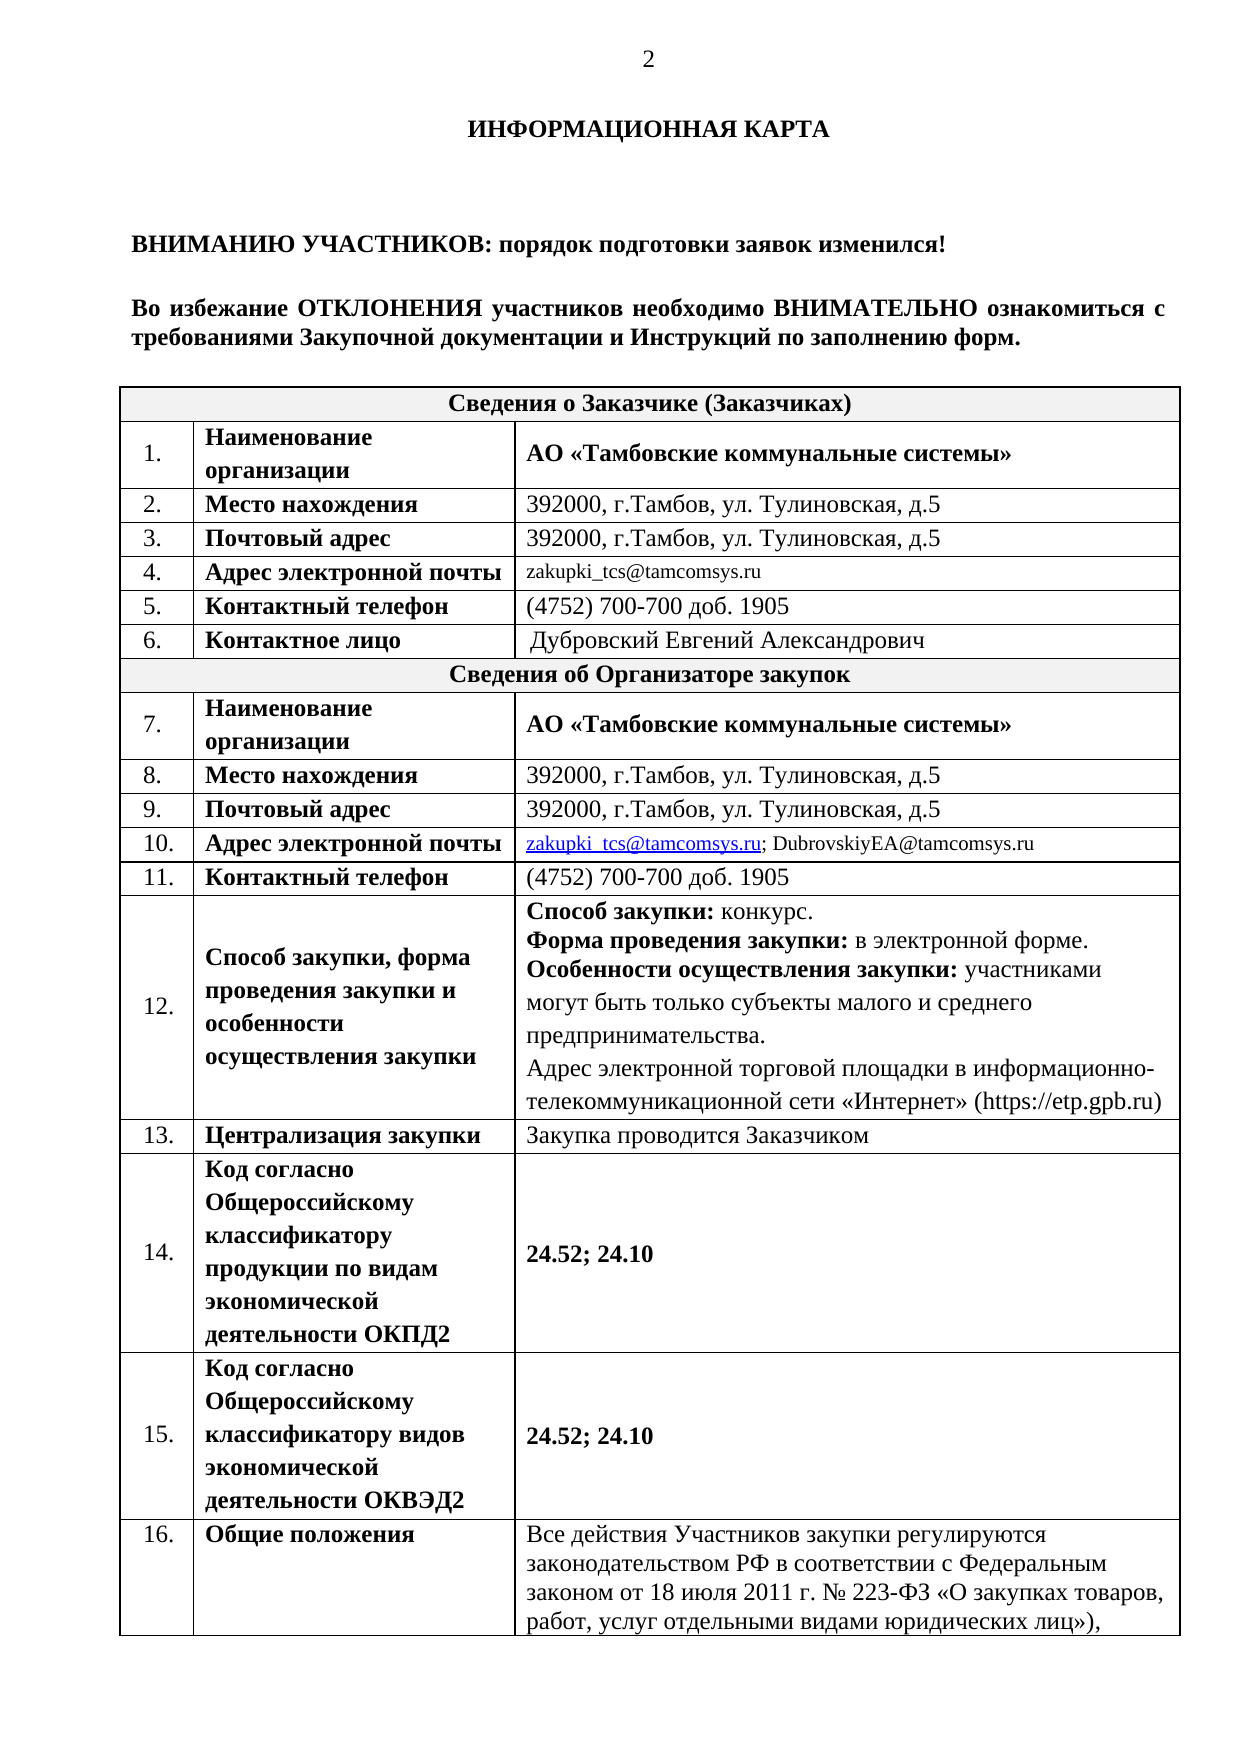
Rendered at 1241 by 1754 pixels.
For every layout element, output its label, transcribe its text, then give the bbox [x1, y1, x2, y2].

table_cell [121, 1520, 193, 1634]
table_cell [516, 1520, 1179, 1634]
table_cell [121, 863, 193, 895]
table_header Сведения о Заказчике (Заказчиках) [121, 388, 1179, 421]
text ИНФОРМАЦИОННАЯ КАРТА [131, 114, 1166, 143]
table_cell 392000, г.Тамбов, ул. Тулиновская, д.5 [516, 489, 1179, 522]
table_cell [121, 625, 193, 658]
table_cell Контактный телефон [194, 591, 514, 624]
table_cell [121, 693, 193, 759]
table_cell 392000, г.Тамбов, ул. Тулиновская, д.5 [516, 794, 1179, 827]
table_cell 24.52; 24.10 [516, 1154, 1179, 1352]
table_cell [121, 489, 193, 522]
table_cell [121, 422, 193, 488]
table_cell 24.52; 24.10 [516, 1353, 1179, 1518]
table_cell Закупка проводится Заказчиком [516, 1120, 1179, 1153]
table_cell 392000, г.Тамбов, ул. Тулиновская, д.5 [516, 523, 1179, 556]
table_cell [121, 591, 193, 624]
text Во избежание ОТКЛОНЕНИЯ участников необходимо ВНИМАТЕЛЬНО ознакомиться с требованиями Закупочной документации и Инструкций по заполнению форм. [131, 293, 1166, 351]
table_cell Дубровский Евгений Александрович [516, 625, 1179, 658]
table_cell [121, 1353, 193, 1518]
table_cell [121, 1120, 193, 1153]
table_cell 392000, г.Тамбов, ул. Тулиновская, д.5 [516, 760, 1179, 793]
table_cell Общие положения [194, 1520, 514, 1634]
table_cell (4752) 700-700 доб. 1905 [516, 863, 1179, 895]
table_cell [121, 1154, 193, 1352]
table_cell Код согласно Общероссийскому классификатору продукции по видам экономической деятельности ОКПД2 [194, 1154, 514, 1352]
table_cell Способ закупки, форма проведения закупки и особенности осуществления закупки [194, 896, 514, 1119]
table_cell АО «Тамбовские коммунальные системы» [516, 693, 1179, 759]
table_cell АО «Тамбовские коммунальные системы» [516, 422, 1179, 488]
table_cell Способ закупки: конкурс. Форма проведения закупки: в электронной форме. Особенности осуществления закупки: участниками могут быть только субъекты малого и среднего предпринимательства. Адрес электронной торговой площадки в информационно-телекоммуникационной сети «Интернет» (https://etp.gpb.ru) [516, 896, 1179, 1119]
table_cell zakupki_tcs@tamcomsys.ru; DubrovskiyEA@tamcomsys.ru [516, 828, 1179, 861]
table_cell Место нахождения [194, 489, 514, 522]
table_cell Почтовый адрес [194, 523, 514, 556]
table_cell [121, 523, 193, 556]
table_cell Место нахождения [194, 760, 514, 793]
table_cell Наименование организации [194, 693, 514, 759]
table_cell Сведения об Организаторе закупок [121, 659, 1179, 692]
table_cell [121, 760, 193, 793]
table_cell Контактное лицо [194, 625, 514, 658]
table_cell zakupki_tcs@tamcomsys.ru [516, 557, 1179, 590]
table_cell Код согласно Общероссийскому классификатору видов экономической деятельности ОКВЭД2 [194, 1353, 514, 1518]
table_cell [121, 557, 193, 590]
table_cell Наименование организации [194, 422, 514, 488]
table_cell [121, 896, 193, 1119]
table_cell Контактный телефон [194, 863, 514, 895]
table_cell [121, 794, 193, 827]
table_cell Адрес электронной почты [194, 557, 514, 590]
text ВНИМАНИЮ УЧАСТНИКОВ: порядок подготовки заявок изменился! [131, 229, 1166, 258]
table_cell Централизация закупки [194, 1120, 514, 1153]
table_cell [121, 828, 193, 861]
table_cell Почтовый адрес [194, 794, 514, 827]
table_cell (4752) 700-700 доб. 1905 [516, 591, 1179, 624]
table_cell Адрес электронной почты [194, 828, 514, 861]
